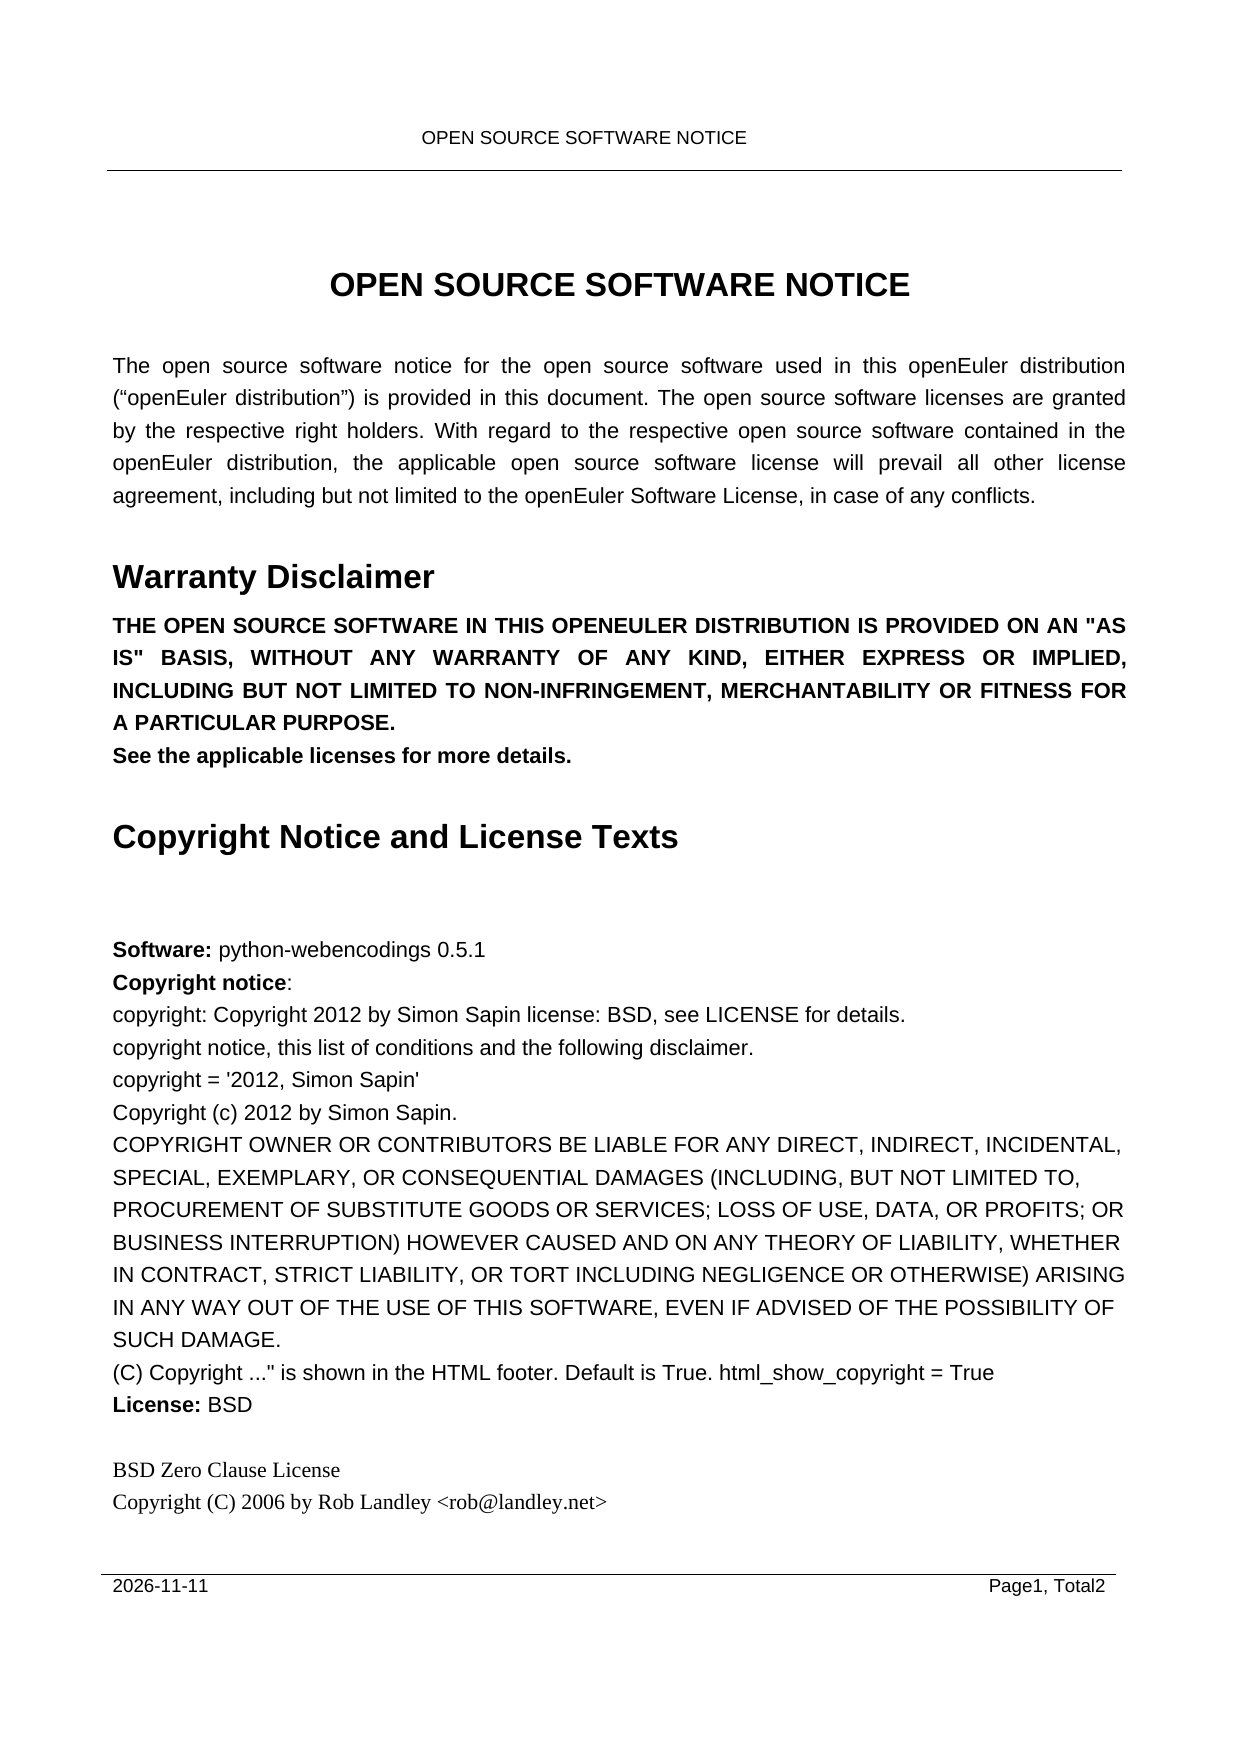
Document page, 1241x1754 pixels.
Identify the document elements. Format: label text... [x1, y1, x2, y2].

text Software: python-webencodings 0.5.1 [112, 933, 1128, 966]
text Copyright notice: [112, 966, 1128, 998]
text (C) Copyright ..." is shown in the HTML footer. Default is True. html_show_copyright = True [112, 1356, 1128, 1388]
text Copyright (c) 2012 by Simon Sapin. [112, 1096, 1128, 1128]
text OPEN SOURCE SOFTWARE NOTICE [112, 251, 1128, 316]
text copyright = '2012, Simon Sapin' [112, 1063, 1128, 1096]
text Copyright Notice and License Texts [112, 804, 1128, 869]
text Warranty Disclaimer [112, 544, 1128, 609]
text The open source software notice for the open source software used in this openEuler distribution (“openEuler distribution”) is provided in this document. The open source software licenses are granted by the respective right holders. With regard to the respective open source software contained in the openEuler distribution, the applicable open source software license will prevail all other license agreement, including but not limited to the openEuler Software License, in case of any conflicts. [112, 349, 1128, 511]
text copyright: Copyright 2012 by Simon Sapin license: BSD, see LICENSE for details. [112, 998, 1128, 1031]
text COPYRIGHT OWNER OR CONTRIBUTORS BE LIABLE FOR ANY DIRECT, INDIRECT, INCIDENTAL, SPECIAL, EXEMPLARY, OR CONSEQUENTIAL DAMAGES (INCLUDING, BUT NOT LIMITED TO, PROCUREMENT OF SUBSTITUTE GOODS OR SERVICES; LOSS OF USE, DATA, OR PROFITS; OR BUSINESS INTERRUPTION) HOWEVER CAUSED AND ON ANY THEORY OF LIABILITY, WHETHER IN CONTRACT, STRICT LIABILITY, OR TORT INCLUDING NEGLIGENCE OR OTHERWISE) ARISING IN ANY WAY OUT OF THE USE OF THIS SOFTWARE, EVEN IF ADVISED OF THE POSSIBILITY OF SUCH DAMAGE. [112, 1128, 1128, 1356]
text copyright notice, this list of conditions and the following disclaimer. [112, 1031, 1128, 1063]
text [112, 1388, 1128, 1518]
text THE OPEN SOURCE SOFTWARE IN THIS OPENEULER DISTRIBUTION IS PROVIDED ON AN "AS IS" BASIS, WITHOUT ANY WARRANTY OF ANY KIND, EITHER EXPRESS OR IMPLIED, INCLUDING BUT NOT LIMITED TO NON-INFRINGEMENT, MERCHANTABILITY OR FITNESS FOR A PARTICULAR PURPOSE. See the applicable licenses for more details. [112, 609, 1128, 771]
